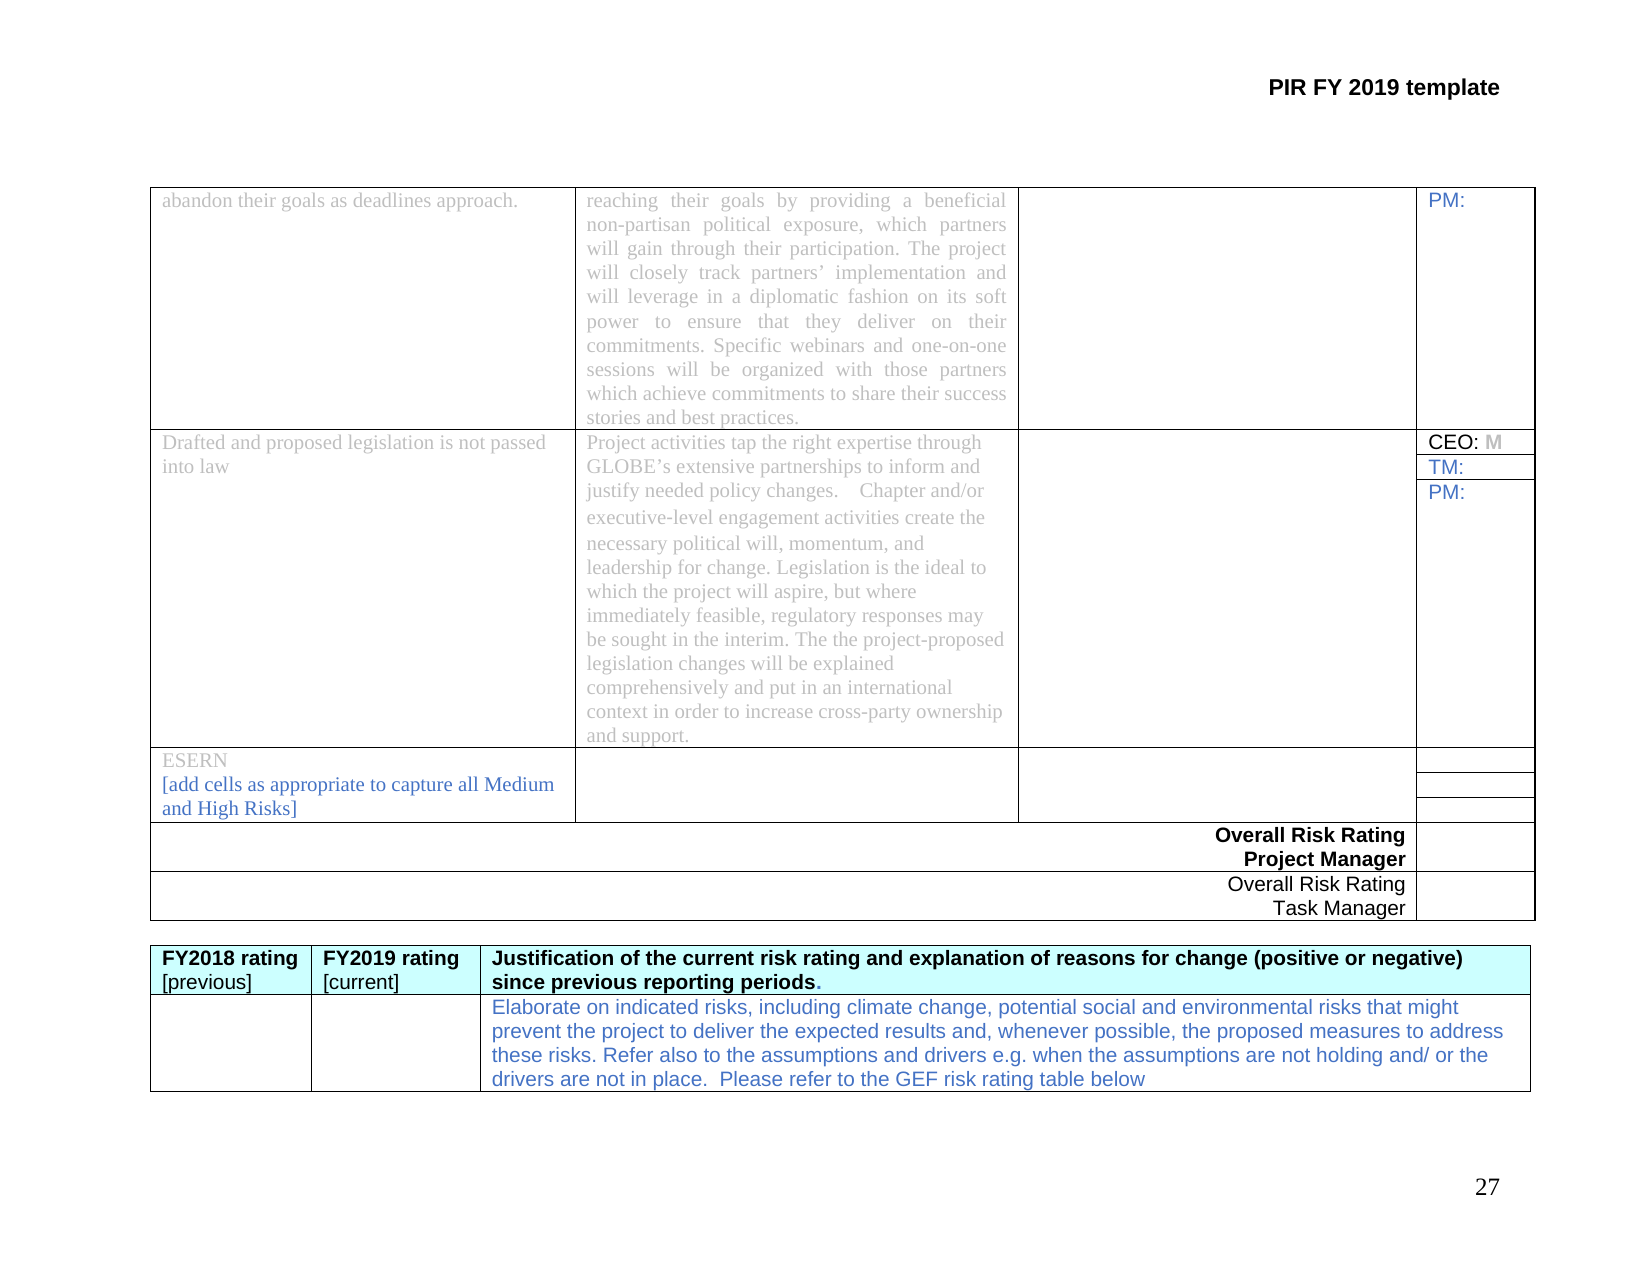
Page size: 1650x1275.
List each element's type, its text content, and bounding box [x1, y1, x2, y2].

table_header FY2018 rating [previous] [151, 946, 311, 994]
table_cell [312, 995, 480, 1091]
table_cell [151, 995, 311, 1091]
table_header Justification of the current risk rating and explanation of reasons for change (positive or negative) since previous reporting periods. [481, 946, 1530, 994]
table_header FY2019 rating [current] [312, 946, 480, 994]
table_cell Overall Risk Rating Project Manager [151, 823, 1416, 871]
table_cell TM: [1417, 455, 1534, 479]
table_cell [1019, 430, 1416, 747]
table_cell [1417, 748, 1534, 772]
table_cell PM: [1417, 188, 1534, 429]
table_cell Project activities tap the right expertise through GLOBE’s extensive partnerships to inform and justify needed policy changes. Chapter and/or executive‐level engagement activities create the necessary political will, momentum, and leadership for change. Legislation is the ideal to which the project will aspire, but where immediately feasible, regulatory responses may be sought in the interim. The the project-proposed legislation changes will be explained comprehensively and put in an international context in order to increase cross-party ownership and support. [576, 430, 1018, 747]
table_cell [1019, 748, 1416, 822]
table_cell [1417, 773, 1534, 797]
table_cell Overall Risk Rating Task Manager [151, 872, 1416, 920]
table_cell [1417, 872, 1534, 920]
table_cell PM: [1417, 480, 1534, 747]
table_cell Elaborate on indicated risks, including climate change, potential social and environmental risks that might prevent the project to deliver the expected results and, whenever possible, the proposed measures to address these risks. Refer also to the assumptions and drivers e.g. when the assumptions are not holding and/ or the drivers are not in place. Please refer to the GEF risk rating table below [481, 995, 1530, 1091]
table_cell Drafted and proposed legislation is not passed into law [151, 430, 575, 747]
table_cell CEO: M [1417, 430, 1534, 454]
table_cell [576, 748, 1018, 822]
table_cell [1417, 823, 1534, 871]
table_cell ESERN [add cells as appropriate to capture all Medium and High Risks] [151, 748, 575, 822]
table_cell [1417, 798, 1534, 822]
